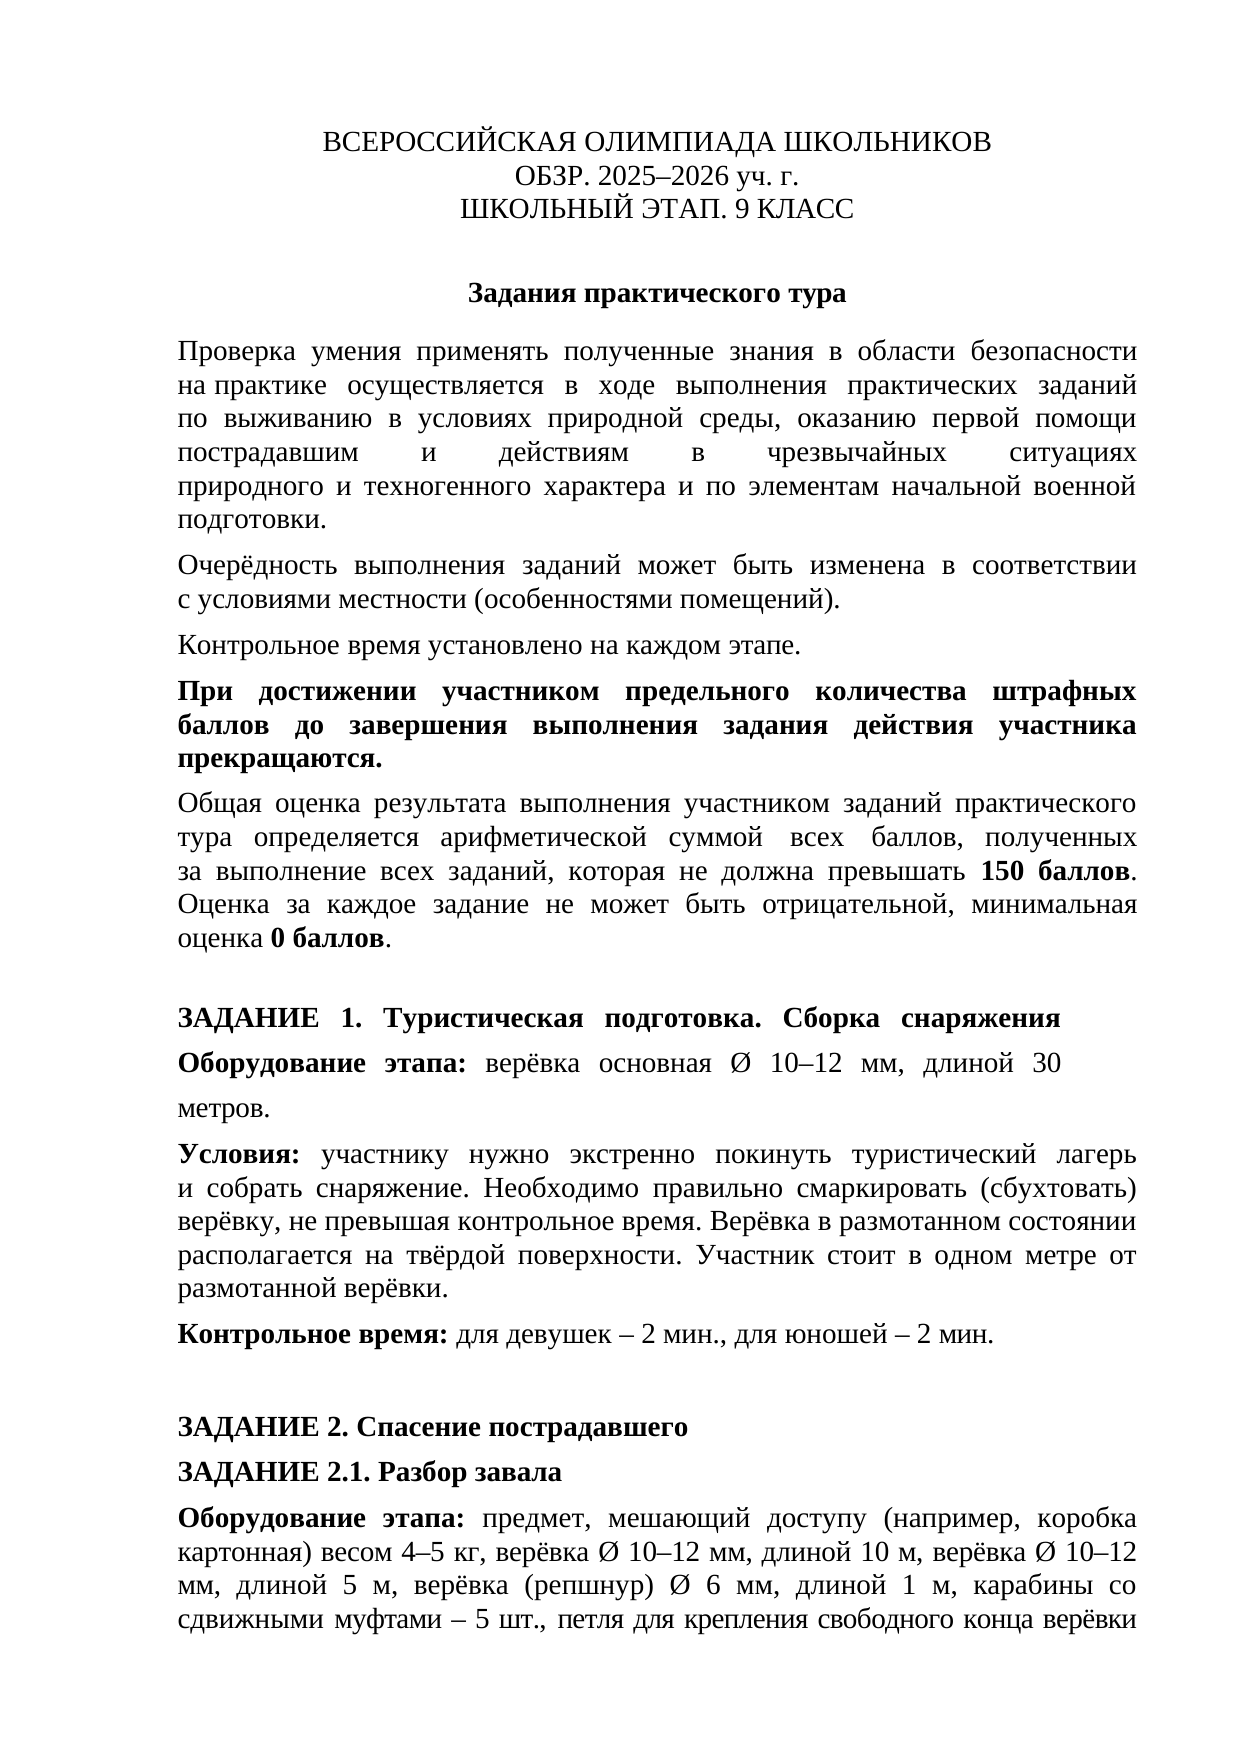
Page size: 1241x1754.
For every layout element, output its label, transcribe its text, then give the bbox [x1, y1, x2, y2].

text Контрольное время установлено на каждом этапе. [177, 627, 1152, 660]
text ШКОЛЬНЫЙ ЭТАП. 9 КЛАСС [178, 192, 1137, 225]
text Контрольное время: для девушек – 2 мин., для юношей – 2 мин. [177, 1316, 1152, 1350]
text ВСЕРОССИЙСКАЯ ОЛИМПИАДА ШКОЛЬНИКОВ ОБЗР. 2025–2026 уч. г. [296, 124, 1018, 192]
text Условия: участнику нужно экстренно покинуть туристический лагерь и собрать снаряжение. Необходимо правильно смаркировать (сбухтовать) верёвку, не превышая контрольное время. Верёвка в размотанном состоянии располагается на твёрдой поверхности. Участник стоит в одном метре от размотанной верёвки. [177, 1136, 1137, 1304]
text При достижении участником предельного количества штрафных баллов до завершения выполнения задания действия участника прекращаются. [177, 673, 1137, 774]
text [177, 1500, 1138, 1634]
text Проверка умения применять полученные знания в области безопасности на практике осуществляется в ходе выполнения практических заданий по выживанию в условиях природной среды, оказанию первой помощи пострадавшим и действиям в чрезвычайных ситуациях природного и техногенного характера и по элементам начальной военной подготовки. [177, 333, 1137, 535]
text ЗАДАНИЕ 2. Спасение пострадавшего ЗАДАНИЕ 2.1. Разбор завала [177, 1409, 810, 1488]
text Задания практического тура [178, 276, 1137, 309]
text Очерёдность выполнения заданий может быть изменена в соответствии с условиями местности (особенностями помещений). [177, 547, 1137, 614]
text ЗАДАНИЕ 1. Туристическая подготовка. Сборка снаряжения Оборудование этапа: верёвка основная Ø 10–12 мм, длиной 30 метров. [177, 1000, 1061, 1124]
text Общая оценка результата выполнения участником заданий практического тура определяется арифметической суммой всех баллов, полученных за выполнение всех заданий, которая не должна превышать 150 баллов. Оценка за каждое задание не может быть отрицательной, минимальная оценка 0 баллов. [177, 786, 1137, 953]
